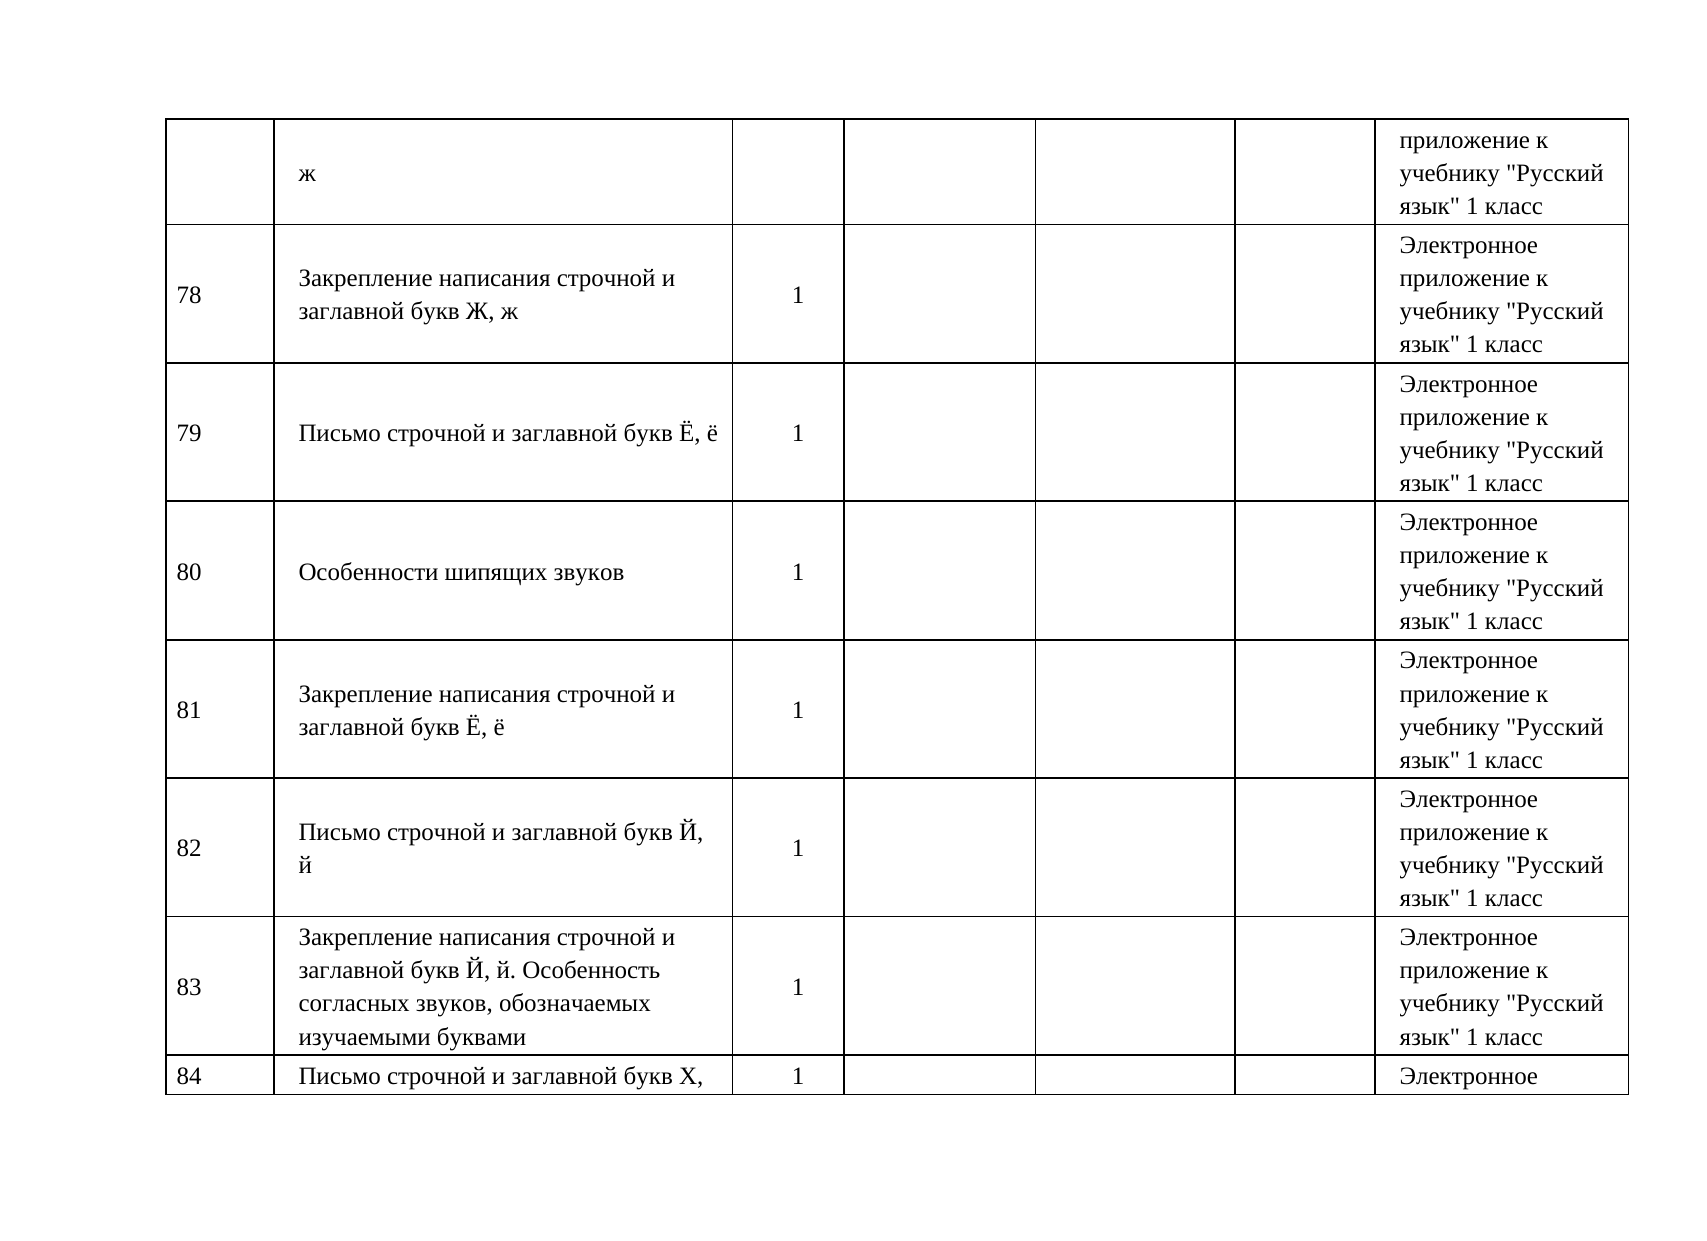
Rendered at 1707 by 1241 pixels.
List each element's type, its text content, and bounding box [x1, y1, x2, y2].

table_cell [845, 364, 1035, 500]
table_cell [1036, 225, 1234, 362]
table_cell [845, 1056, 1035, 1093]
table_cell 1 [733, 917, 843, 1054]
table_cell 1 [733, 779, 843, 916]
table_cell [845, 502, 1035, 639]
table_cell Электронное приложение к учебнику "Русский язык" 1 класс [1376, 364, 1628, 500]
table_cell [1236, 120, 1374, 223]
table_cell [1376, 225, 1628, 362]
table_cell Электронное приложение к учебнику "Русский язык" 1 класс [1376, 641, 1628, 777]
table_cell [1036, 120, 1234, 223]
table_cell 1 [733, 364, 843, 500]
table_cell [1236, 502, 1374, 639]
table_cell [1036, 364, 1234, 500]
table_cell [845, 917, 1035, 1054]
table_cell 1 [733, 120, 843, 223]
table_cell Особенности шипящих звуков [275, 502, 732, 639]
table_cell [1036, 502, 1234, 639]
table_cell [1236, 1056, 1374, 1093]
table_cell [275, 120, 732, 223]
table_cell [1376, 120, 1628, 223]
table_cell 1 [733, 1056, 843, 1093]
table_cell 82 [167, 779, 273, 916]
table_cell [1236, 779, 1374, 916]
table_cell [1236, 641, 1374, 777]
table_cell [1036, 779, 1234, 916]
table_cell [1236, 364, 1374, 500]
table_cell 83 [167, 917, 273, 1054]
table_cell [1236, 225, 1374, 362]
table_cell Электронное приложение к учебнику "Русский язык" 1 класс [1376, 502, 1628, 639]
table_cell [845, 225, 1035, 362]
table_cell 77 [167, 120, 273, 223]
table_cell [1376, 1056, 1628, 1093]
table_cell [845, 779, 1035, 916]
table_cell 79 [167, 364, 273, 500]
table_cell 78 [167, 225, 273, 362]
table_cell [1036, 641, 1234, 777]
table_cell Закрепление написания строчной и заглавной букв Й, й. Особенность согласных звуков, обозначаемых изучаемыми буквами [275, 917, 732, 1054]
table_cell 1 [733, 225, 843, 362]
table_cell 1 [733, 641, 843, 777]
table_cell 84 [167, 1056, 273, 1093]
table_cell 81 [167, 641, 273, 777]
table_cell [275, 1056, 732, 1093]
table_cell Электронное приложение к учебнику "Русский язык" 1 класс [1376, 779, 1628, 916]
table_cell Закрепление написания строчной и заглавной букв Ё, ё [275, 641, 732, 777]
table_cell Закрепление написания строчной и заглавной букв Ж, ж [275, 225, 732, 362]
table_cell Письмо строчной и заглавной букв Ё, ё [275, 364, 732, 500]
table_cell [1376, 917, 1628, 1054]
table_cell 1 [733, 502, 843, 639]
table_cell Письмо строчной и заглавной букв Й, й [275, 779, 732, 916]
table_cell [1036, 917, 1234, 1054]
table_cell [1236, 917, 1374, 1054]
table_cell 80 [167, 502, 273, 639]
table_cell [845, 641, 1035, 777]
table_cell [845, 120, 1035, 223]
table_cell [1036, 1056, 1234, 1093]
